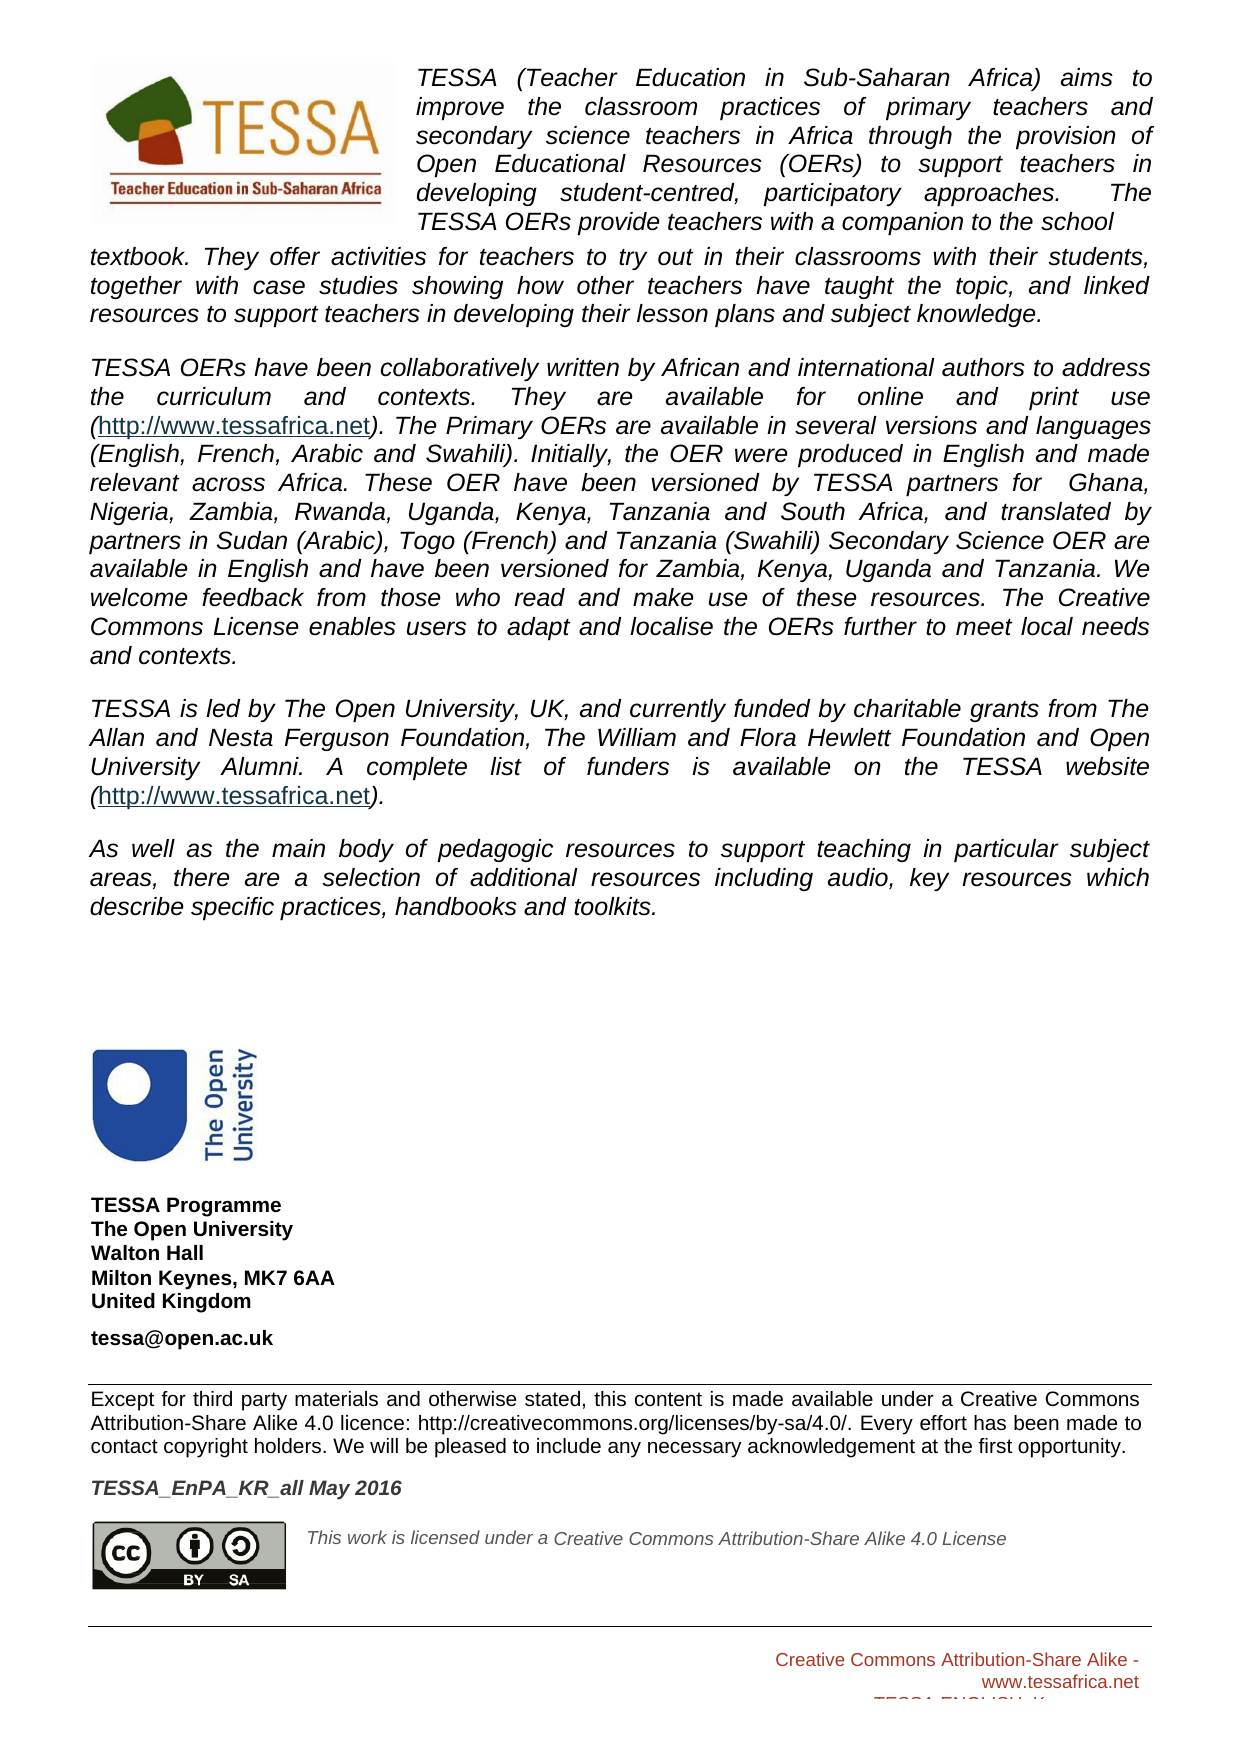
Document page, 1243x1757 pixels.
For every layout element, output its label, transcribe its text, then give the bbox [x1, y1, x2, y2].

text As well as the main body of pedagogic resources to support teaching in particular subject areas, there are a selection of additional resources including audio, key resources which describe specific practices, handbooks and toolkits. [89, 834, 1151, 921]
text TESSA_EnPA_KR_all May 2016 [90, 1476, 1166, 1500]
picture [90, 63, 397, 223]
text tessa@open.ac.uk [91, 1326, 1166, 1349]
text TESSA is led by The Open University, UK, and currently funded by charitable grants from The Allan and Nesta Ferguson Foundation, The William and Flora Hewlett Foundation and Open University Alumni. A complete list of funders is available on the TESSA website (http://www.tessafrica.net). [89, 694, 1152, 809]
text Except for third party materials and otherwise stated, this content is made available under a Creative Commons Attribution-Share Alike 4.0 licence: http://creativecommons.org/licenses/by-sa/4.0/. Every effort has been made to contact copyright holders. We will be pleased to include any necessary acknowledgement at the first opportunity. [90, 1386, 1142, 1458]
picture [90, 1048, 258, 1163]
text Milton Keynes, MK7 6AA United Kingdom [91, 1265, 337, 1313]
text TESSA Programme The Open University Walton Hall [91, 1193, 295, 1265]
text TESSA (Teacher Education in Sub-Saharan Africa) aims to improve the classroom practices of primary teachers and secondary science teachers in Africa through the provision of Open Educational Resources (OERs) to support teachers in developing student-centred, participatory approaches. The TESSA OERs provide teachers with a companion to the school [416, 63, 1153, 236]
text TESSA OERs have been collaboratively written by African and international authors to address the curriculum and contexts. They are available for online and print use (http://www.tessafrica.net). The Primary OERs are available in several versions and languages (English, French, Arabic and Swahili). Initially, the OER were produced in English and made relevant across Africa. These OER have been versioned by TESSA partners for Ghana, Nigeria, Zambia, Rwanda, Uganda, Kenya, Tanzania and South Africa, and translated by partners in Sudan (Arabic), Togo (French) and Tanzania (Swahili) Secondary Science OER are available in English and have been versioned for Zambia, Kenya, Uganda and Tanzania. We welcome feedback from those who read and make use of these resources. The Creative Commons License enables users to adapt and localise the OERs further to meet local needs and contexts. [89, 353, 1152, 669]
picture [91, 1520, 287, 1590]
text This work is licensed under a Creative Commons Attribution-Share Alike 4.0 License [306, 1527, 1166, 1549]
text textbook. They offer activities for teachers to try out in their classrooms with their students, together with case studies showing how other teachers have taught the topic, and linked resources to support teachers in developing their lesson plans and subject knowledge. [89, 242, 1151, 328]
